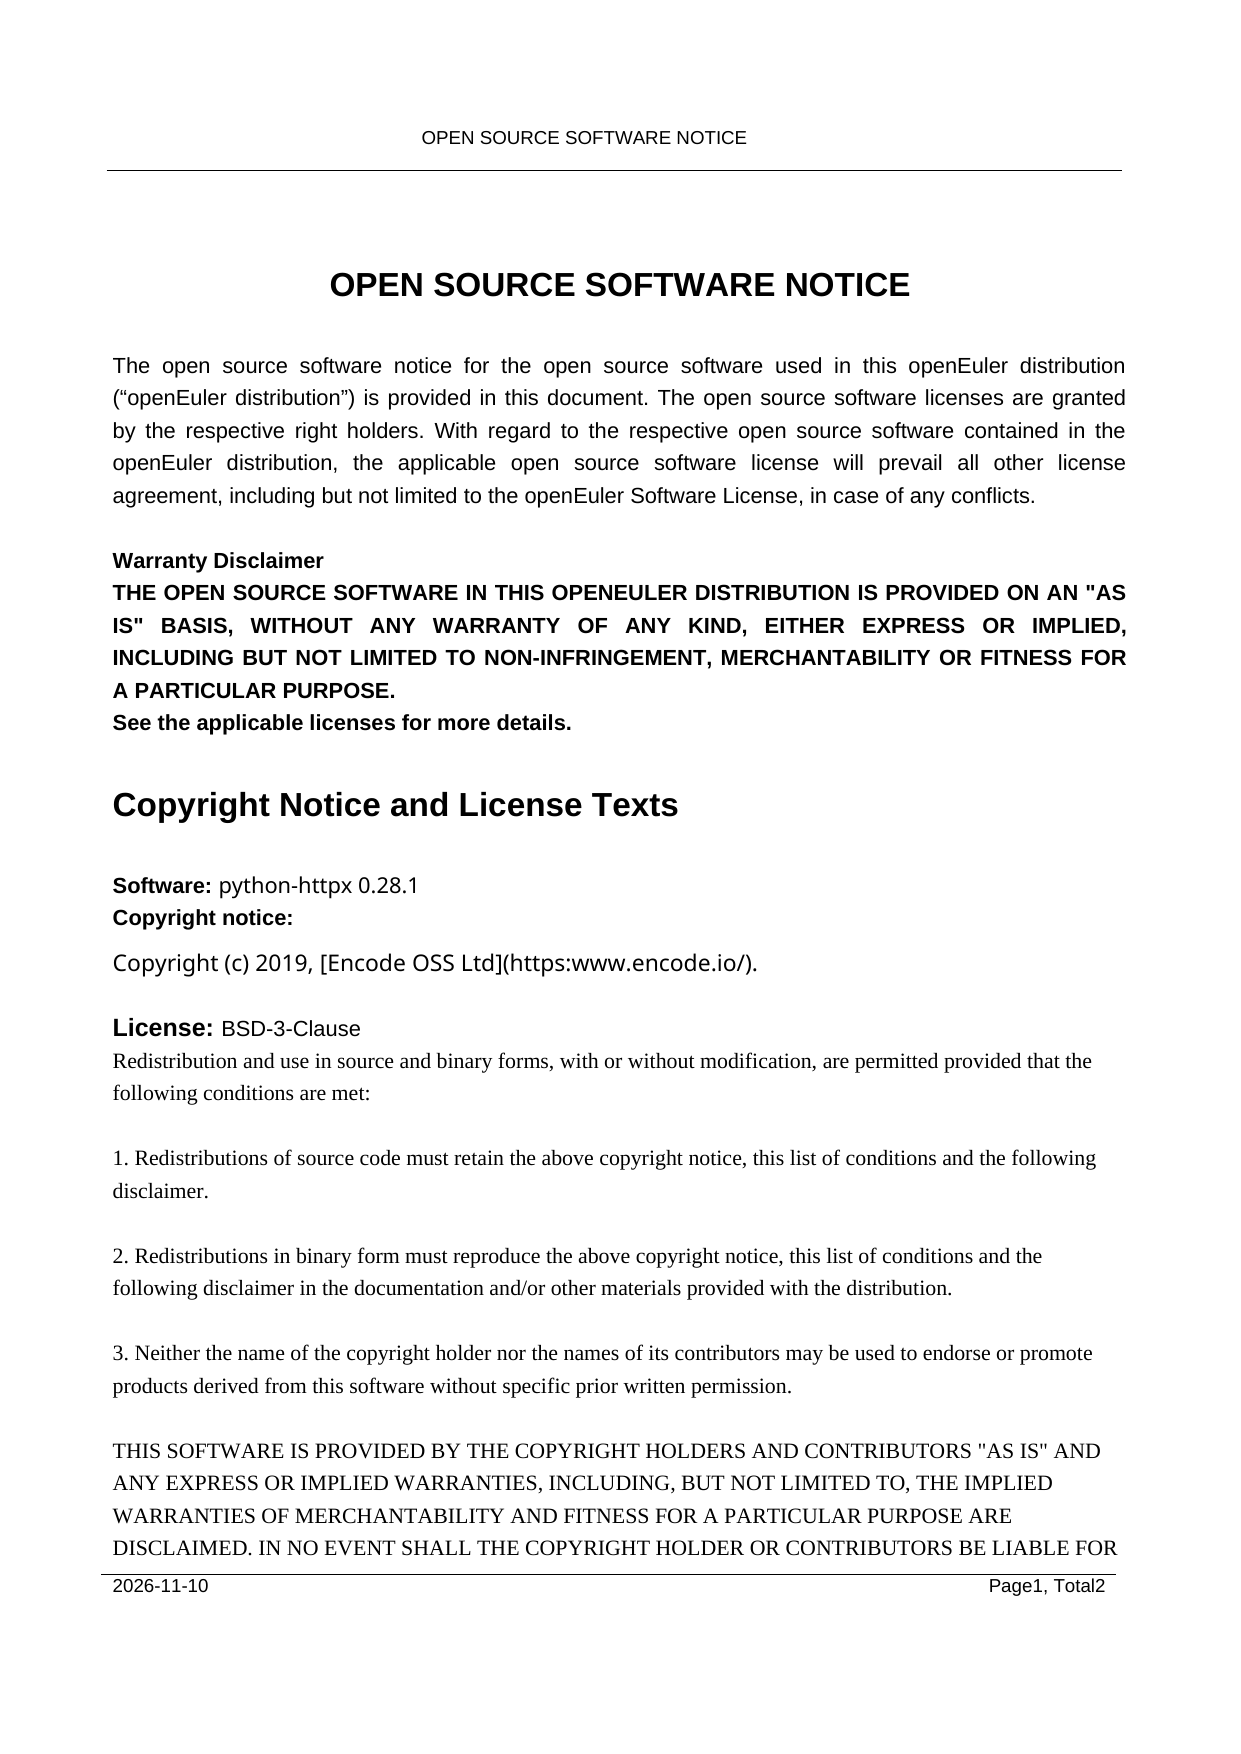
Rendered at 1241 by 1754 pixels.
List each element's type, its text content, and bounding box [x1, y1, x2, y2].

text Copyright Notice and License Texts [112, 771, 1128, 836]
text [112, 1044, 1128, 1564]
text THE OPEN SOURCE SOFTWARE IN THIS OPENEULER DISTRIBUTION IS PROVIDED ON AN "AS IS" BASIS, WITHOUT ANY WARRANTY OF ANY KIND, EITHER EXPRESS OR IMPLIED, INCLUDING BUT NOT LIMITED TO NON-INFRINGEMENT, MERCHANTABILITY OR FITNESS FOR A PARTICULAR PURPOSE. See the applicable licenses for more details. [112, 576, 1128, 739]
title Software: python-httpx 0.28.1 [112, 869, 1128, 901]
text Copyright (c) 2019, [Encode OSS Ltd](https:www.encode.io/). [112, 947, 1128, 1012]
text The open source software notice for the open source software used in this openEuler distribution (“openEuler distribution”) is provided in this document. The open source software licenses are granted by the respective right holders. With regard to the respective open source software contained in the openEuler distribution, the applicable open source software license will prevail all other license agreement, including but not limited to the openEuler Software License, in case of any conflicts. [112, 349, 1128, 511]
text Copyright notice: [112, 901, 1128, 934]
text Warranty Disclaimer [112, 544, 1128, 576]
text License: BSD-3-Clause [112, 1012, 1128, 1044]
text OPEN SOURCE SOFTWARE NOTICE [112, 251, 1128, 316]
